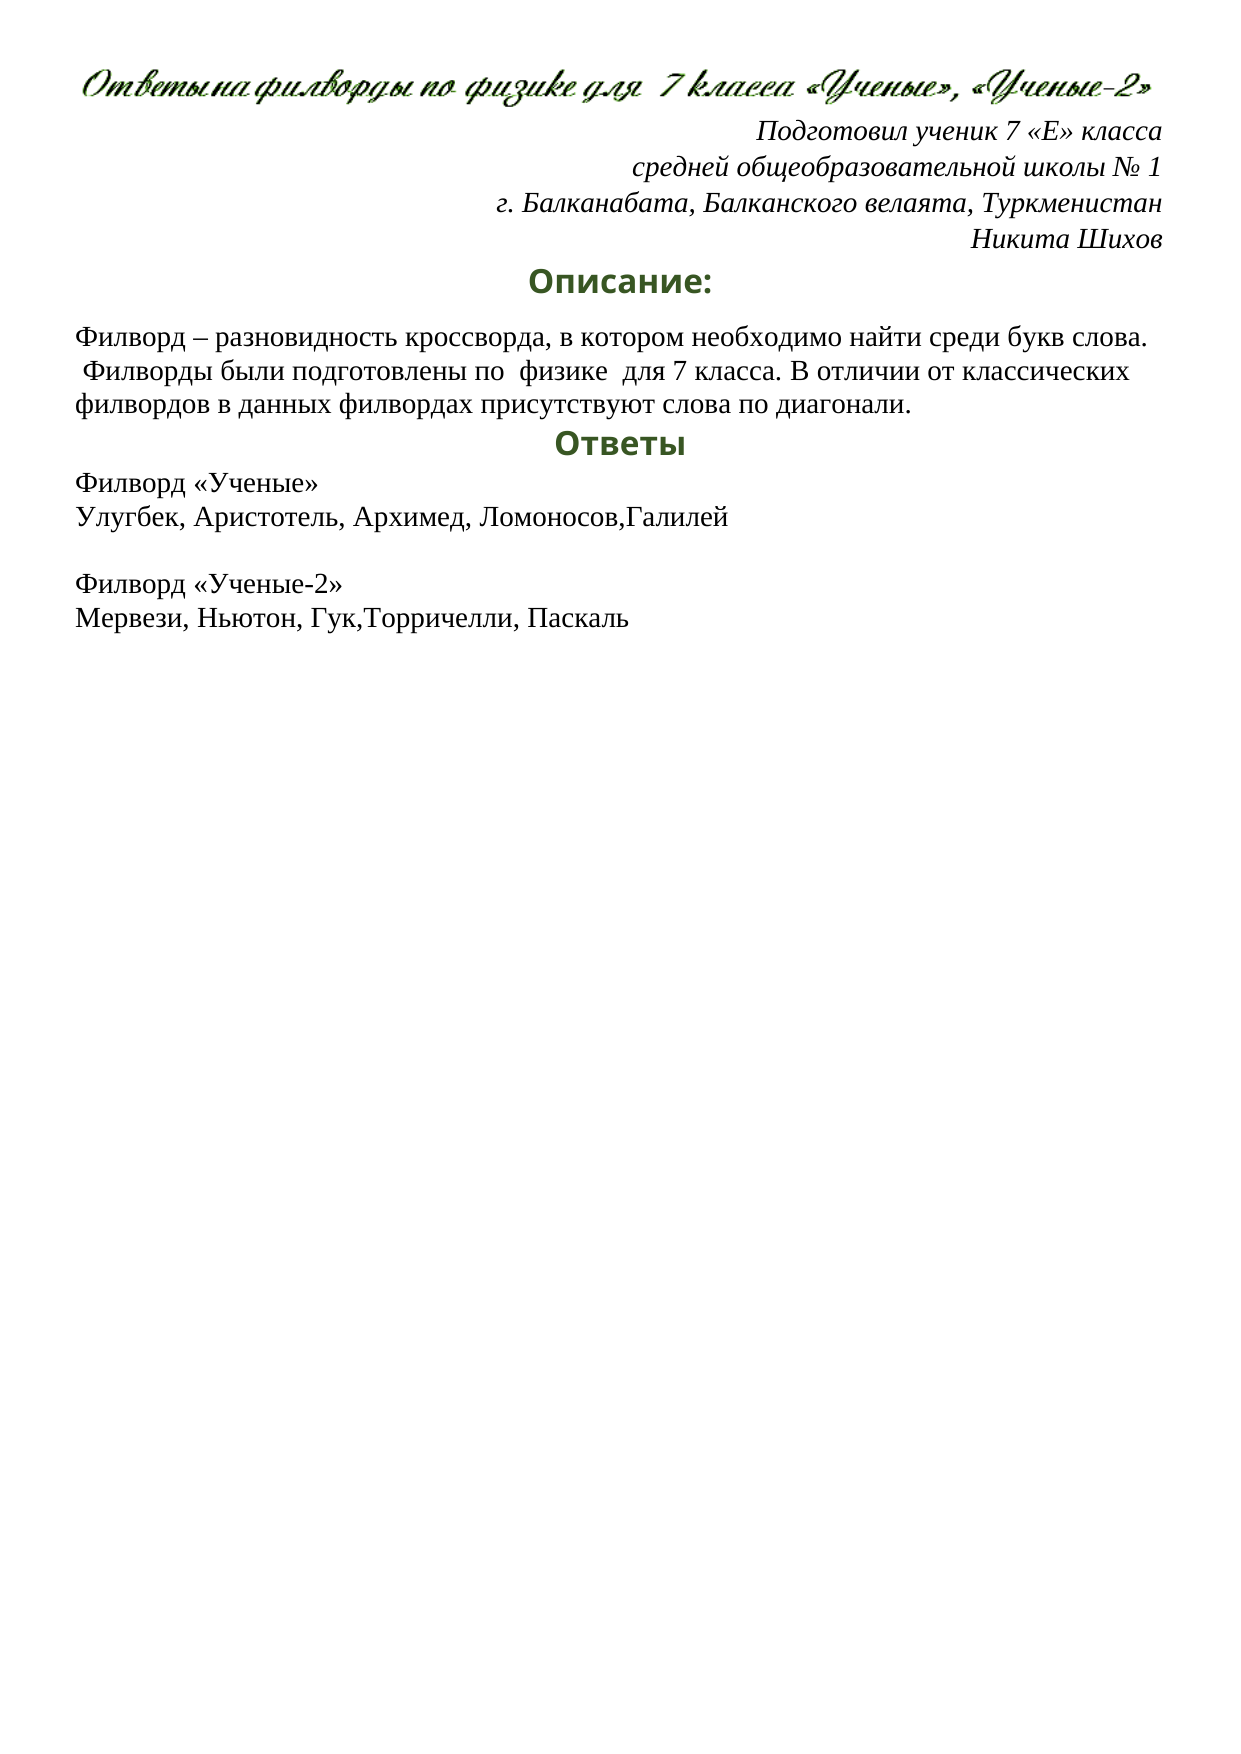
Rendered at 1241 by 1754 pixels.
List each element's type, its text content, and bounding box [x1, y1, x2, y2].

text Улугбек, Аристотель, Архимед, Ломоносов,Галилей [75, 499, 1165, 533]
text Филворд «Ученые-2» [75, 566, 1165, 600]
text Филворд «Ученые» [75, 466, 1165, 499]
picture [75, 59, 1166, 111]
text г. Балканабата, Балканского велаята, Туркменистан [75, 185, 1165, 219]
text Мервези, Ньютон, Гук,Торричелли, Паскаль [75, 600, 1165, 633]
text средней общеобразовательной школы № 1 [75, 149, 1165, 183]
text Филворды были подготовлены по физике для 7 класса. В отличии от классических филвордов в данных филвордах присутствуют слова по диагонали. [75, 353, 1165, 420]
text Описание: [75, 257, 1165, 303]
text Ответы [75, 420, 1165, 466]
text Никита Шихов [75, 221, 1165, 255]
text Филворд – разновидность кроссворда, в котором необходимо найти среди букв слова. [75, 319, 1165, 353]
text Подготовил ученик 7 «Е» класса [75, 113, 1165, 146]
